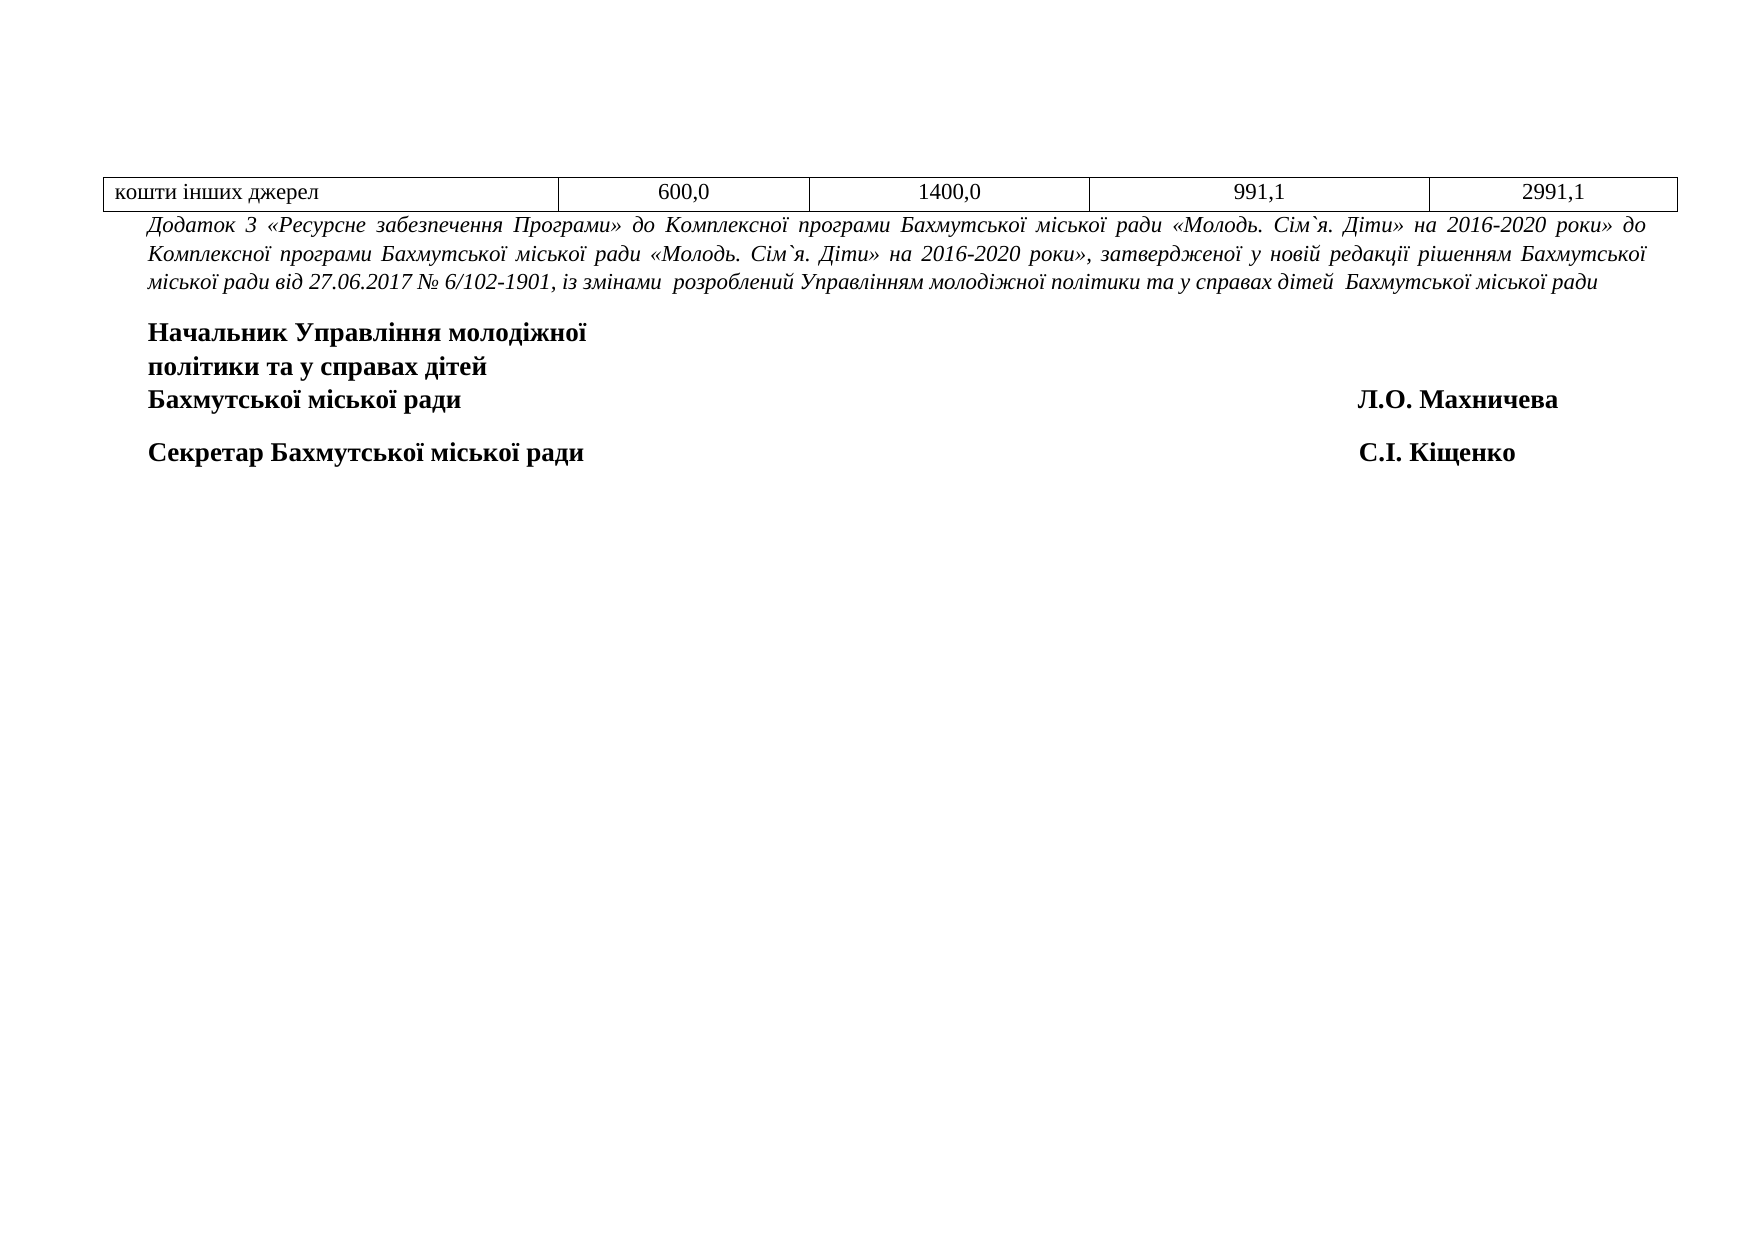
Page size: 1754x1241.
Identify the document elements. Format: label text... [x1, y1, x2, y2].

text Бахмутської міської ради Л.О. Махничева [148, 383, 1651, 414]
table_cell 600,0 [559, 178, 809, 211]
text політики та у справах дітей [148, 349, 1651, 381]
table_cell 1400,0 [810, 178, 1089, 211]
text Секретар Бахмутської міської ради С.І. Кіщенко [148, 436, 1651, 468]
text Начальник Управління молодіжної [148, 316, 1651, 347]
table_cell 2991,1 [1430, 178, 1677, 211]
text Додаток 3 «Ресурсне забезпечення Програми» до Комплексної програми Бахмутської міської ради «Молодь. Сім`я. Діти» на 2016-2020 роки» до Комплексної програми Бахмутської міської ради «Молодь. Сім`я. Діти» на 2016-2020 роки», затвердженої у новій редакції рішенням Бахмутської міської ради від 27.06.2017 № 6/102-1901, із змінами розроблений Управлінням молодіжної політики та у справах дітей Бахмутської міської ради [148, 212, 1651, 294]
table_cell кошти інших джерел [104, 178, 558, 211]
table_cell 991,1 [1090, 178, 1429, 211]
